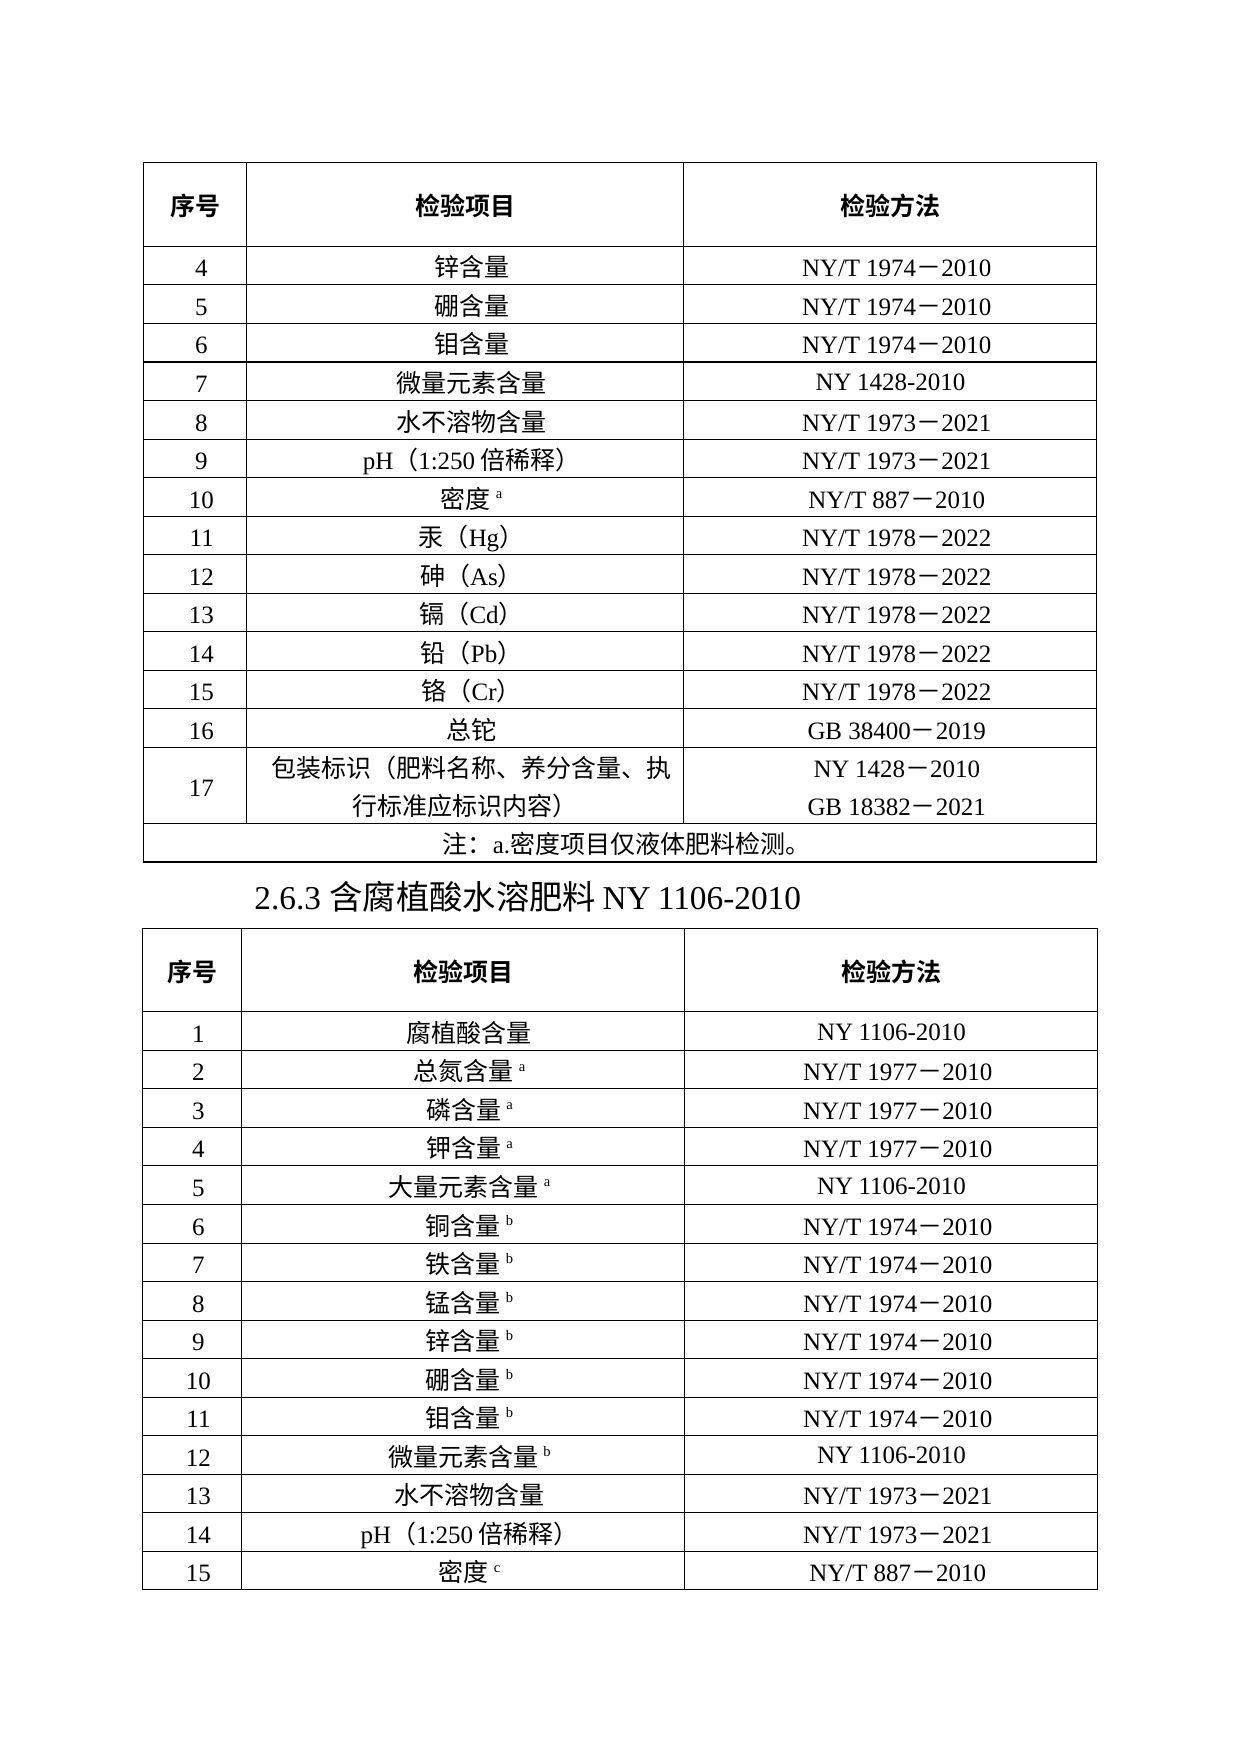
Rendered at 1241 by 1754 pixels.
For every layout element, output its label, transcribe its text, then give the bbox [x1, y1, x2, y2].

table_header 检验项目 [247, 163, 683, 246]
table_cell 9 [144, 440, 246, 477]
table_cell 2 [143, 1051, 241, 1088]
table_cell NY/T 1978－2022 [684, 555, 1096, 593]
table_cell 6 [144, 324, 246, 361]
table_cell 14 [144, 632, 246, 670]
table_cell 13 [144, 594, 246, 631]
table_cell NY/T 887－2010 [684, 478, 1096, 516]
table_cell NY/T 1973－2021 [684, 440, 1096, 477]
table_header 序号 [143, 929, 241, 1011]
table_cell NY/T 1974－2010 [684, 324, 1096, 361]
table_cell 总铊 [247, 709, 683, 747]
table_cell 砷（As） [247, 555, 683, 593]
table_cell NY/T 1974－2010 [685, 1205, 1097, 1242]
table_cell NY/T 1974－2010 [685, 1282, 1097, 1319]
table_cell NY/T 1978－2022 [684, 671, 1096, 708]
table_cell 7 [144, 363, 246, 400]
table_cell NY 1428－2010 GB 18382－2021 [684, 748, 1096, 823]
table_cell 16 [144, 709, 246, 747]
table_cell 8 [144, 401, 246, 438]
table_cell 钾含量a [242, 1128, 684, 1165]
table_header 检验项目 [242, 929, 684, 1011]
table_cell NY 1428-2010 [684, 363, 1096, 400]
table_cell NY 1106-2010 [685, 1012, 1097, 1050]
table_cell 密度a [247, 478, 683, 516]
text 2.6.3 含腐植酸水溶肥料NY 1106-2010 [187, 863, 1053, 927]
table_cell 11 [144, 517, 246, 554]
table_cell 4 [143, 1128, 241, 1165]
table_cell 8 [143, 1282, 241, 1319]
table_cell 10 [144, 478, 246, 516]
table_cell 磷含量a [242, 1089, 684, 1127]
table_cell 17 [144, 748, 246, 823]
table_cell 15 [143, 1552, 241, 1589]
table_cell 11 [143, 1398, 241, 1435]
table_cell 钼含量 [247, 324, 683, 361]
table_cell 铅（Pb） [247, 632, 683, 670]
table_cell NY/T 1973－2021 [684, 401, 1096, 438]
table_cell pH（1:250倍稀释） [242, 1513, 684, 1551]
table_cell 7 [143, 1244, 241, 1281]
table_cell 铬（Cr） [247, 671, 683, 708]
table_cell pH（1:250倍稀释） [247, 440, 683, 477]
table_cell 4 [144, 247, 246, 284]
table_cell 12 [144, 555, 246, 593]
table_cell 水不溶物含量 [242, 1475, 684, 1512]
table_cell 15 [144, 671, 246, 708]
table_cell 1 [143, 1012, 241, 1050]
table_cell NY/T 1978－2022 [684, 594, 1096, 631]
table_cell 5 [144, 285, 246, 323]
table_cell NY/T 1974－2010 [685, 1321, 1097, 1358]
table_cell 钼含量b [242, 1398, 684, 1435]
table_cell 锌含量b [242, 1321, 684, 1358]
table_cell 锌含量 [247, 247, 683, 284]
table_cell NY/T 1974－2010 [685, 1244, 1097, 1281]
table_cell NY/T 1974－2010 [684, 285, 1096, 323]
table_cell NY/T 1974－2010 [684, 247, 1096, 284]
table_cell GB 38400－2019 [684, 709, 1096, 747]
table_cell 硼含量 [247, 285, 683, 323]
table_cell 10 [143, 1359, 241, 1397]
table_cell 9 [143, 1321, 241, 1358]
table_cell 3 [143, 1089, 241, 1127]
table_cell 5 [143, 1166, 241, 1204]
table_cell NY/T 1973－2021 [685, 1475, 1097, 1512]
table_cell 注：a.密度项目仅液体肥料检测。 [144, 824, 1096, 861]
table_header 序号 [144, 163, 246, 246]
table_cell 锰含量b [242, 1282, 684, 1319]
table_cell NY/T 1974－2010 [685, 1398, 1097, 1435]
table_cell NY 1106-2010 [685, 1166, 1097, 1204]
table_cell NY/T 1977－2010 [685, 1051, 1097, 1088]
table_cell 汞（Hg） [247, 517, 683, 554]
table_cell 铁含量b [242, 1244, 684, 1281]
table_cell 微量元素含量 [247, 363, 683, 400]
table_cell 腐植酸含量 [242, 1012, 684, 1050]
table_cell NY 1106-2010 [685, 1436, 1097, 1474]
table_cell NY/T 1978－2022 [684, 632, 1096, 670]
table_cell NY/T 1974－2010 [685, 1359, 1097, 1397]
table_cell NY/T 1977－2010 [685, 1128, 1097, 1165]
table_cell 镉（Cd） [247, 594, 683, 631]
table_cell 14 [143, 1513, 241, 1551]
table_cell NY/T 1973－2021 [685, 1513, 1097, 1551]
table_cell NY/T 1978－2022 [684, 517, 1096, 554]
table_cell 总氮含量a [242, 1051, 684, 1088]
table_cell 水不溶物含量 [247, 401, 683, 438]
table_cell 微量元素含量b [242, 1436, 684, 1474]
table_cell 铜含量b [242, 1205, 684, 1242]
table_cell 13 [143, 1475, 241, 1512]
table_cell 包装标识（肥料名称、养分含量、执行标准应标识内容） [247, 748, 683, 823]
table_cell NY/T 1977－2010 [685, 1089, 1097, 1127]
table_header 检验方法 [684, 163, 1096, 246]
table_cell NY/T 887－2010 [685, 1552, 1097, 1589]
table_cell 6 [143, 1205, 241, 1242]
table_cell 12 [143, 1436, 241, 1474]
table_cell 大量元素含量a [242, 1166, 684, 1204]
table_cell 密度c [242, 1552, 684, 1589]
table_cell 硼含量b [242, 1359, 684, 1397]
table_header 检验方法 [685, 929, 1097, 1011]
